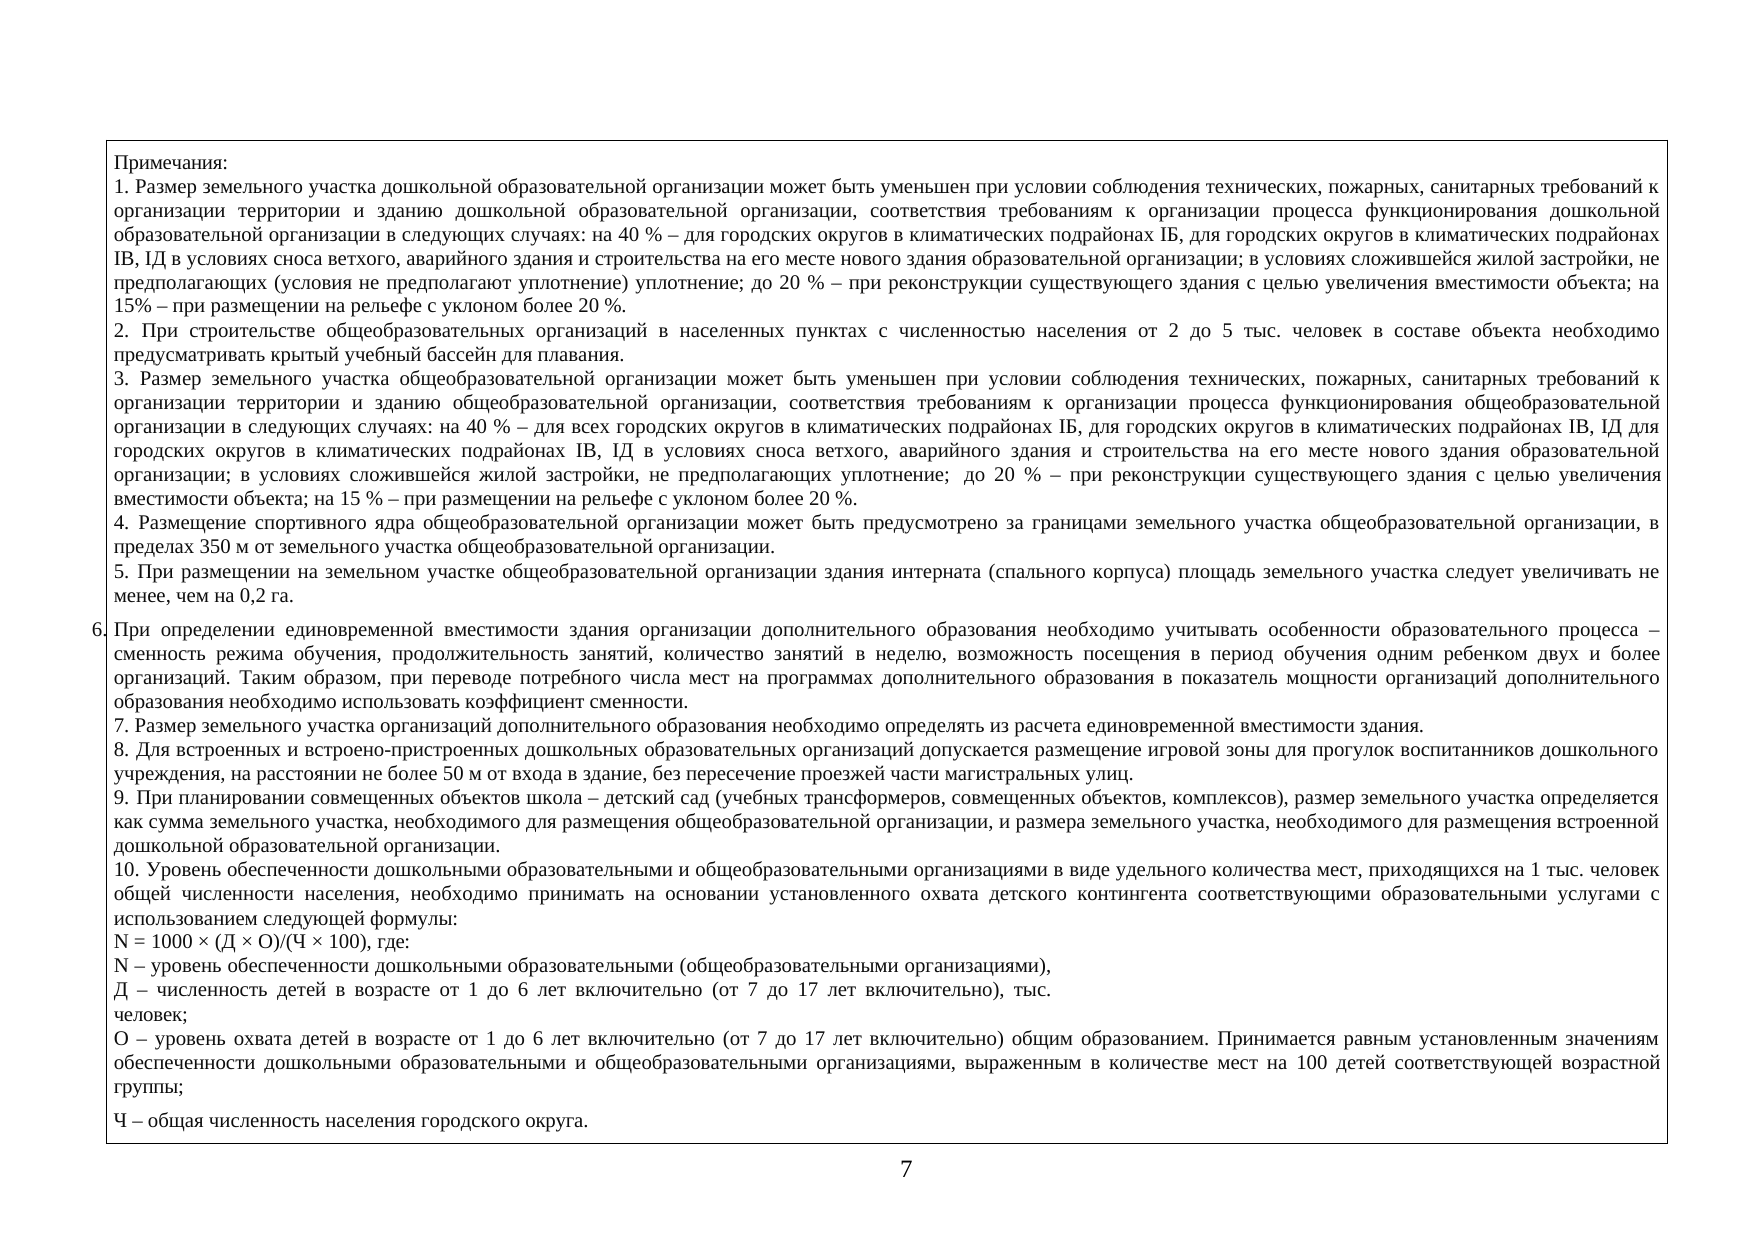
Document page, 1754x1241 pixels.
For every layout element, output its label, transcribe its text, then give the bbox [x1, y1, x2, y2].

table_cell Примечания: Размер земельного участка дошкольной образовательной организации может быть уменьшен при условии соблюдения технических, пожарных, санитарных требований к организации территории и зданию дошкольной образовательной организации, соответствия требованиям к организации процесса функционирования дошкольной образовательной организации в следующих случаях: на 40 % – для городских округов в климатических подрайонах IБ, для городских округов в климатических подрайонах IВ, IД в условиях сноса ветхого, аварийного здания и строительства на его месте нового здания образовательной организации; в условиях сложившейся жилой застройки, не предполагающих (условия не предполагают уплотнение) уплотнение; до 20 % – при реконструкции существующего здания с целью увеличения вместимости объекта; на 15% – при размещении на рельефе с уклоном более 20 %. При строительстве общеобразовательных организаций в населенных пунктах с численностью населения от 2 до 5 тыс. человек в составе объекта необходимо предусматривать крытый учебный бассейн для плавания. Размер земельного участка общеобразовательной организации может быть уменьшен при условии соблюдения технических, пожарных, санитарных требований к организации территории и зданию общеобразовательной организации, соответствия требованиям к организации процесса функционирования общеобразовательной организации в следующих случаях: на 40 % – для всех городских округов в климатических подрайонах IБ, для городских округов в климатических подрайонах IВ, IД для городских округов в климатических подрайонах IВ, IД в условиях сноса ветхого, аварийного здания и строительства на его месте нового здания образовательной организации; в условиях сложившейся жилой застройки, не предполагающих уплотнение; до 20 % – при реконструкции существующего здания с целью увеличения вместимости объекта; на 15 % – при размещении на рельефе с уклоном более 20 %. Размещение спортивного ядра общеобразовательной организации может быть предусмотрено за границами земельного участка общеобразовательной организации, в пределах 350 м от земельного участка общеобразовательной организации. При размещении на земельном участке общеобразовательной организации здания интерната (спального корпуса) площадь земельного участка следует увеличивать не менее, чем на 0,2 га. При определении единовременной вместимости здания организации дополнительного образования необходимо учитывать особенности образовательного процесса – сменность режима обучения, продолжительность занятий, количество занятий в неделю, возможность посещения в период обучения одним ребенком двух и более организаций. Таким образом, при переводе потребного числа мест на программах дополнительного образования в показатель мощности организаций дополнительного образования необходимо использовать коэффициент сменности. Размер земельного участка организаций дополнительного образования необходимо определять из расчета единовременной вместимости здания. Для встроенных и встроено-пристроенных дошкольных образовательных организаций допускается размещение игровой зоны для прогулок воспитанников дошкольного учреждения, на расстоянии не более 50 м от входа в здание, без пересечение проезжей части магистральных улиц. При планировании совмещенных объектов школа – детский сад (учебных трансформеров, совмещенных объектов, комплексов), размер земельного участка определяется как сумма земельного участка, необходимого для размещения общеобразовательной организации, и размера земельного участка, необходимого для размещения встроенной дошкольной образовательной организации. Уровень обеспеченности дошкольными образовательными и общеобразовательными организациями в виде удельного количества мест, приходящихся на 1 тыс. человек общей численности населения, необходимо принимать на основании установленного охвата детского контингента соответствующими образовательными услугами с использованием следующей формулы: N = 1000 × (Д × O)/(Ч × 100), где: N – уровень обеспеченности дошкольными образовательными (общеобразовательными организациями), Д – численность детей в возрасте от 1 до 6 лет включительно (от 7 до 17 лет включительно), тыс. человек; O – уровень охвата детей в возрасте от 1 до 6 лет включительно (от 7 до 17 лет включительно) общим образованием. Принимается равным установленным значениям обеспеченности дошкольными образовательными и общеобразовательными организациями, выраженным в количестве мест на 100 детей соответствующей возрастной группы; Ч – общая численность населения городского округа. [107, 141, 1667, 1143]
